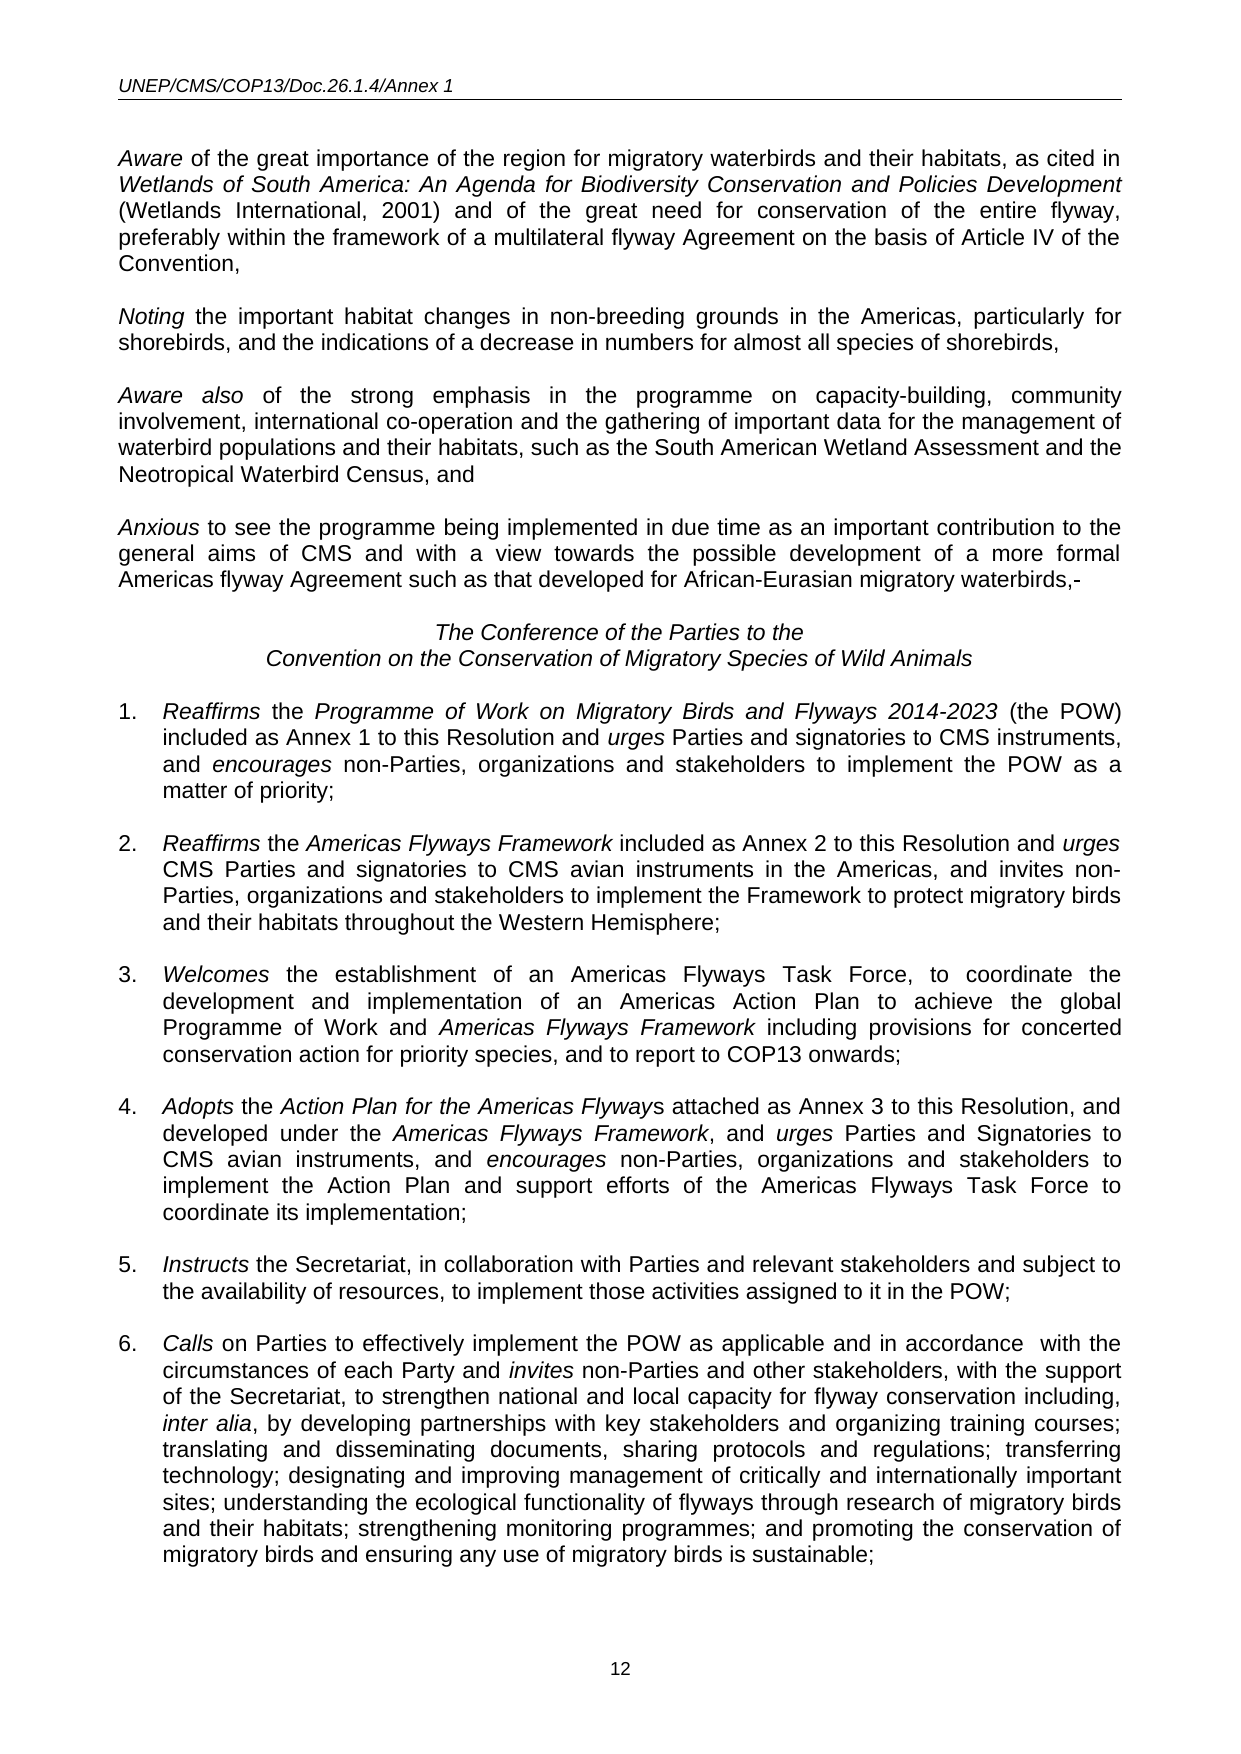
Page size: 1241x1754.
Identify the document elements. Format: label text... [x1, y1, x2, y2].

text Anxious to see the programme being implemented in due time as an important contribution to the general aims of CMS and with a view towards the possible development of a more formal Americas flyway Agreement such as that developed for African-Eurasian migratory waterbirds, [118, 513, 1122, 592]
list Reaffirms the Americas Flyways Framework included as Annex 2 to this Resolution and urges CMS Parties and signatories to CMS avian instruments in the Americas, and invites non-Parties, organizations and stakeholders to implement the Framework to protect migratory birds and their habitats throughout the Western Hemisphere; [118, 830, 1122, 935]
list Welcomes the establishment of an Americas Flyways Task Force, to coordinate the development and implementation of an Americas Action Plan to achieve the global Programme of Work and Americas Flyways Framework including provisions for concerted conservation action for priority species, and to report to COP13 onwards; [118, 961, 1122, 1067]
list Calls on Parties to effectively implement the POW as applicable and in accordance with the circumstances of each Party and invites non-Parties and other stakeholders, with the support of the Secretariat, to strengthen national and local capacity for flyway conservation including, inter alia, by developing partnerships with key stakeholders and organizing training courses; translating and disseminating documents, sharing protocols and regulations; transferring technology; designating and improving management of critically and internationally important sites; understanding the ecological functionality of flyways through research of migratory birds and their habitats; strengthening monitoring programmes; and promoting the conservation of migratory birds and ensuring any use of migratory birds is sustainable; [118, 1330, 1122, 1568]
text The Conference of the Parties to the [118, 619, 1122, 645]
text Convention on the Conservation of Migratory Species of Wild Animals [118, 645, 1122, 672]
list Adopts the Action Plan for the Americas Flyways attached as Annex 3 to this Resolution, and developed under the Americas Flyways Framework, and urges Parties and Signatories to CMS avian instruments, and encourages non-Parties, organizations and stakeholders to implement the Action Plan and support efforts of the Americas Flyways Task Force to coordinate its implementation; [118, 1093, 1122, 1225]
text Noting the important habitat changes in non-breeding grounds in the Americas, particularly for shorebirds, and the indications of a decrease in numbers for almost all species of shorebirds, [118, 303, 1122, 355]
list Reaffirms the Programme of Work on Migratory Birds and Flyways 2014-2023 (the POW) included as Annex 1 to this Resolution and urges Parties and signatories to CMS instruments, and encourages non-Parties, organizations and stakeholders to implement the POW as a matter of priority; [118, 698, 1122, 803]
text Aware also of the strong emphasis in the programme on capacity-building, community involvement, international co-operation and the gathering of important data for the management of waterbird populations and their habitats, such as the South American Wetland Assessment and the Neotropical Waterbird Census, and [118, 382, 1122, 487]
text Aware of the great importance of the region for migratory waterbirds and their habitats, as cited in Wetlands of South America: An Agenda for Biodiversity Conservation and Policies Development (Wetlands International, 2001) and of the great need for conservation of the entire flyway, preferably within the framework of a multilateral flyway Agreement on the basis of Article IV of the Convention, [118, 144, 1122, 276]
list Instructs the Secretariat, in collaboration with Parties and relevant stakeholders and subject to the availability of resources, to implement those activities assigned to it in the POW; [118, 1251, 1122, 1304]
